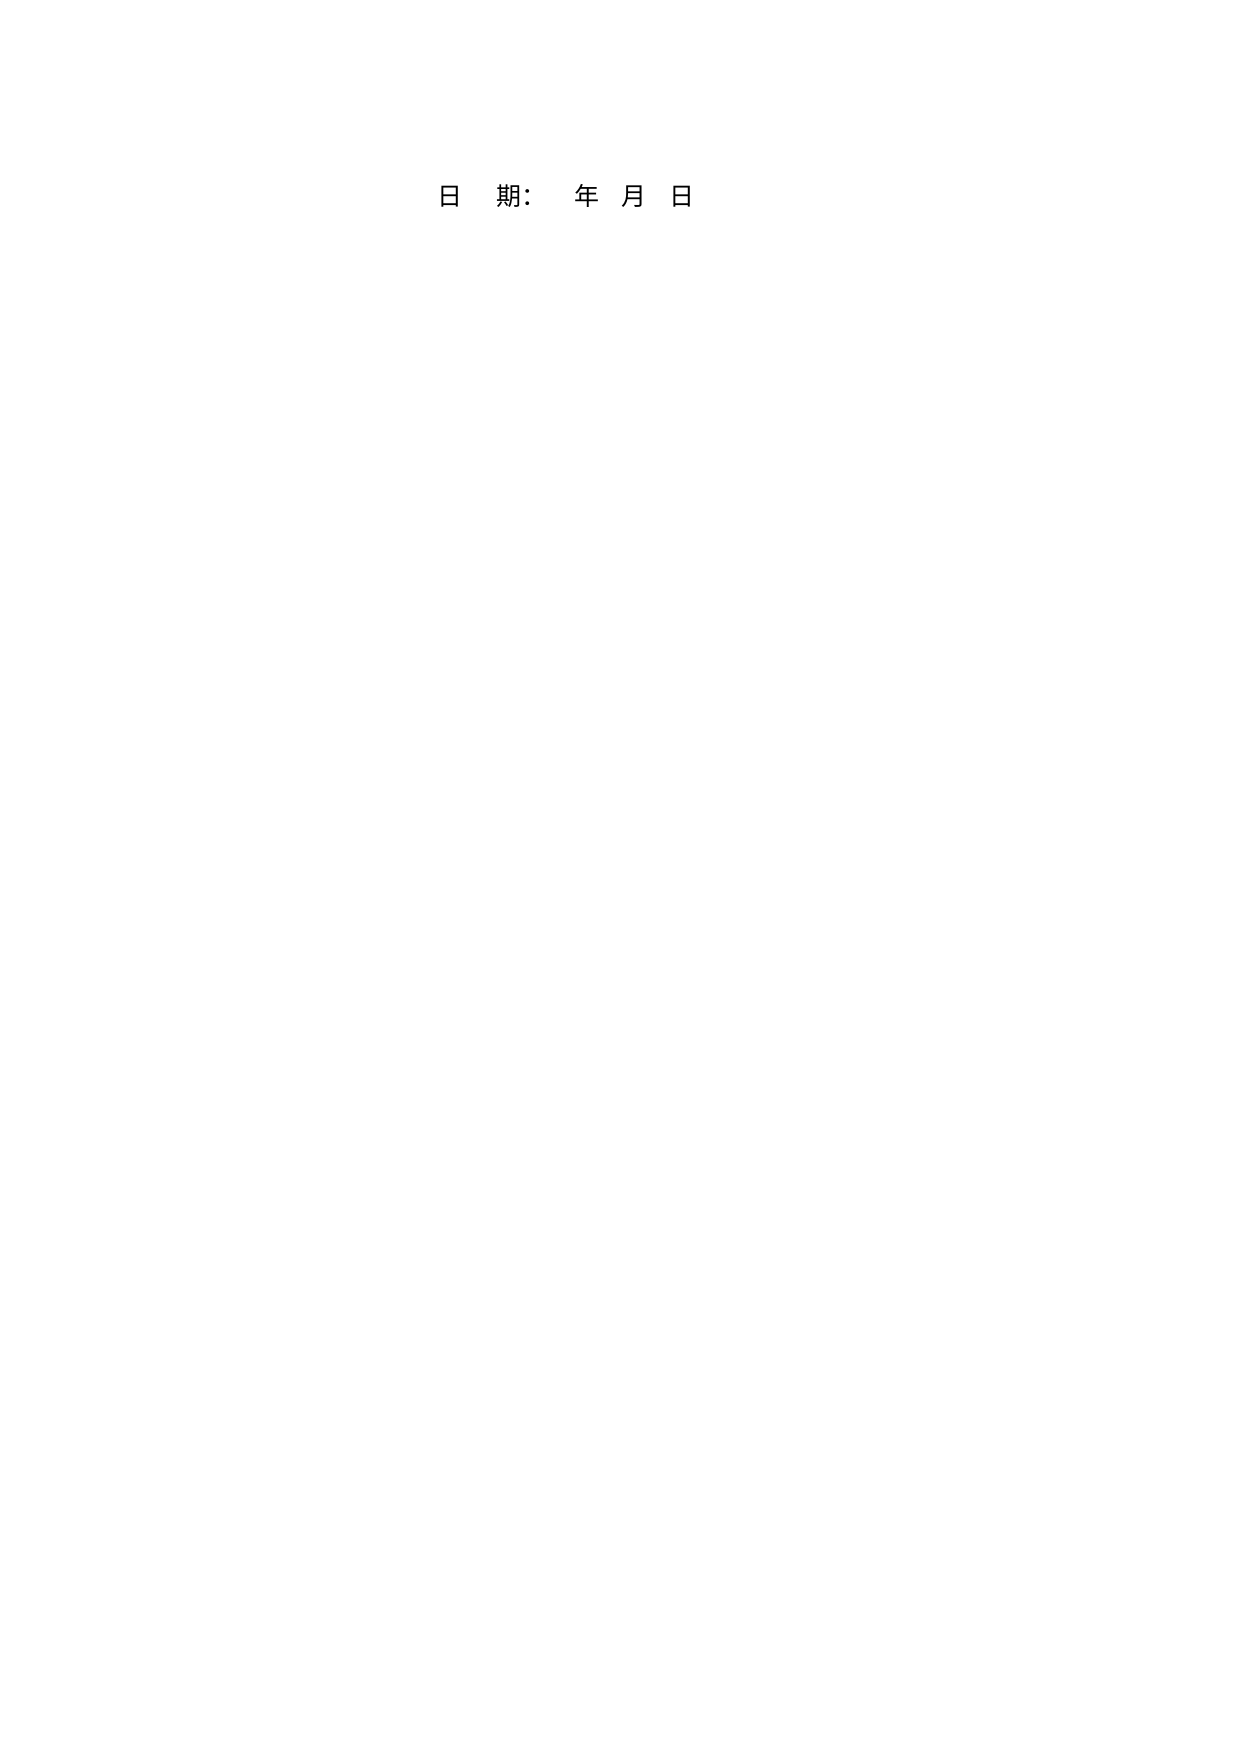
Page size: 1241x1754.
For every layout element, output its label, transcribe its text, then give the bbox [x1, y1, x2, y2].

text 日 期： 年 月 日 [187, 162, 1053, 227]
